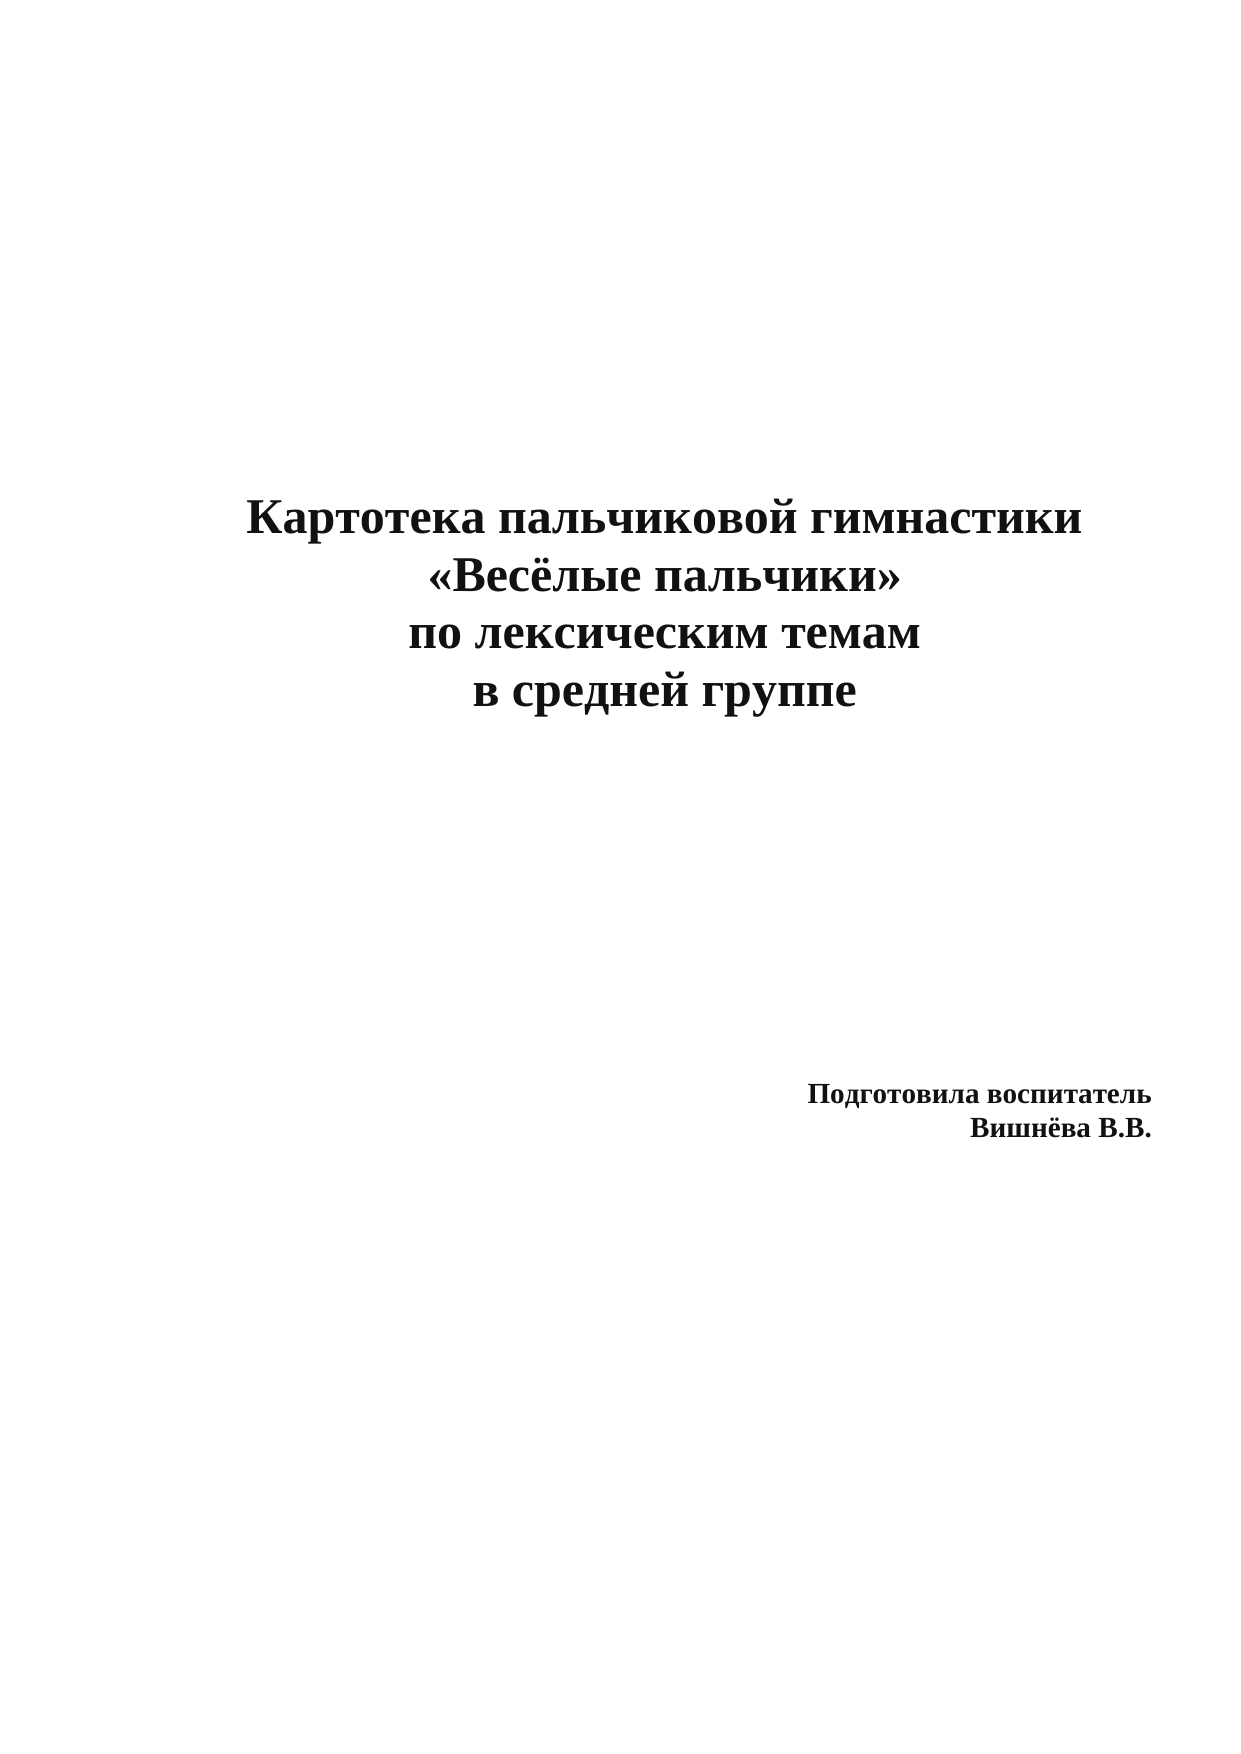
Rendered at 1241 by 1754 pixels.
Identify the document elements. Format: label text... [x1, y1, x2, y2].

text «Весёлые пальчики» [177, 544, 1152, 602]
text Картотека пальчиковой гимнастики [177, 487, 1152, 544]
text Вишнёва В.В. [177, 1110, 1152, 1143]
text Подготовила воспитатель [177, 1076, 1152, 1110]
text в средней группе [177, 659, 1152, 717]
text по лексическим темам [177, 602, 1152, 659]
